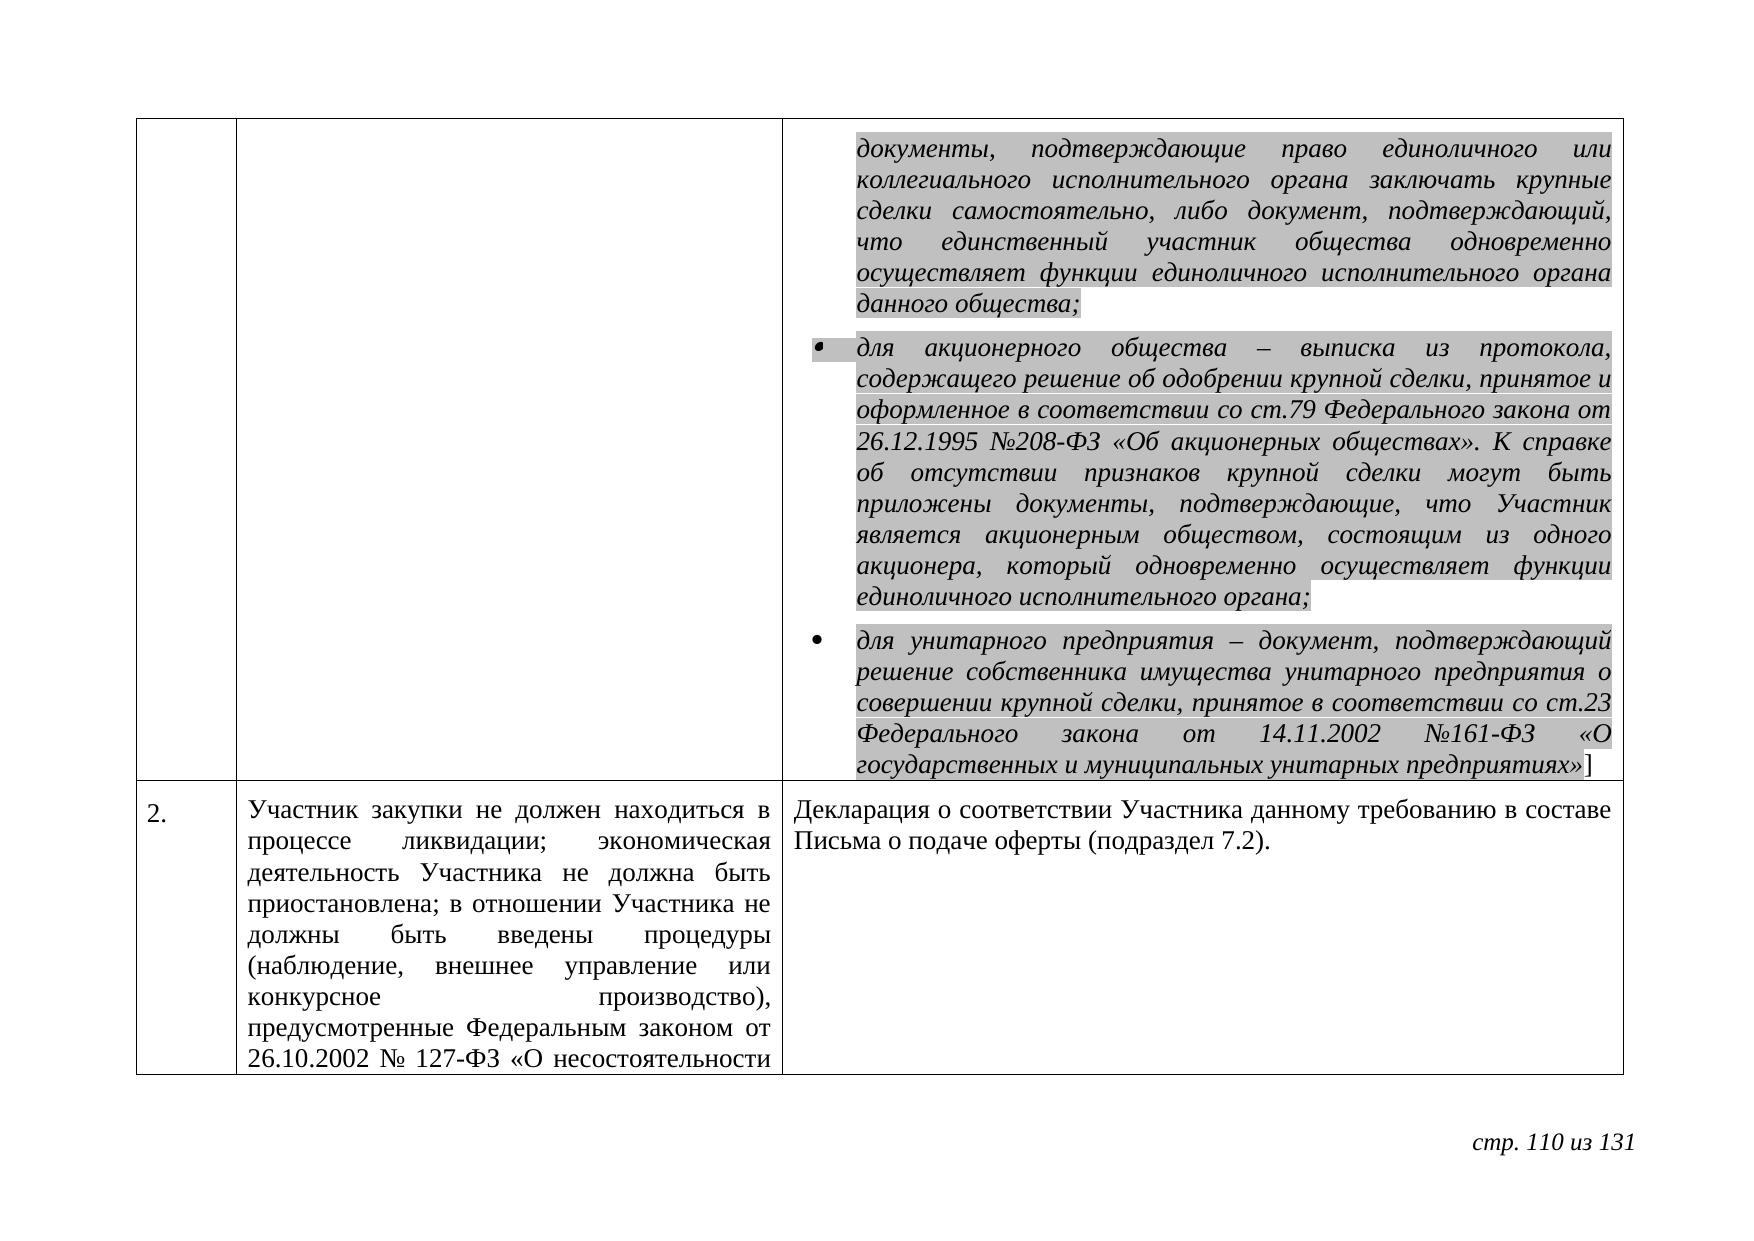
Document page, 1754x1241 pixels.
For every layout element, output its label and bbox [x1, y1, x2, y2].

table_cell [237, 781, 782, 1074]
table_cell [137, 781, 236, 1074]
table_cell [783, 781, 1623, 1074]
table_cell [783, 119, 1623, 780]
table_cell [137, 119, 236, 780]
table_cell [237, 119, 782, 780]
